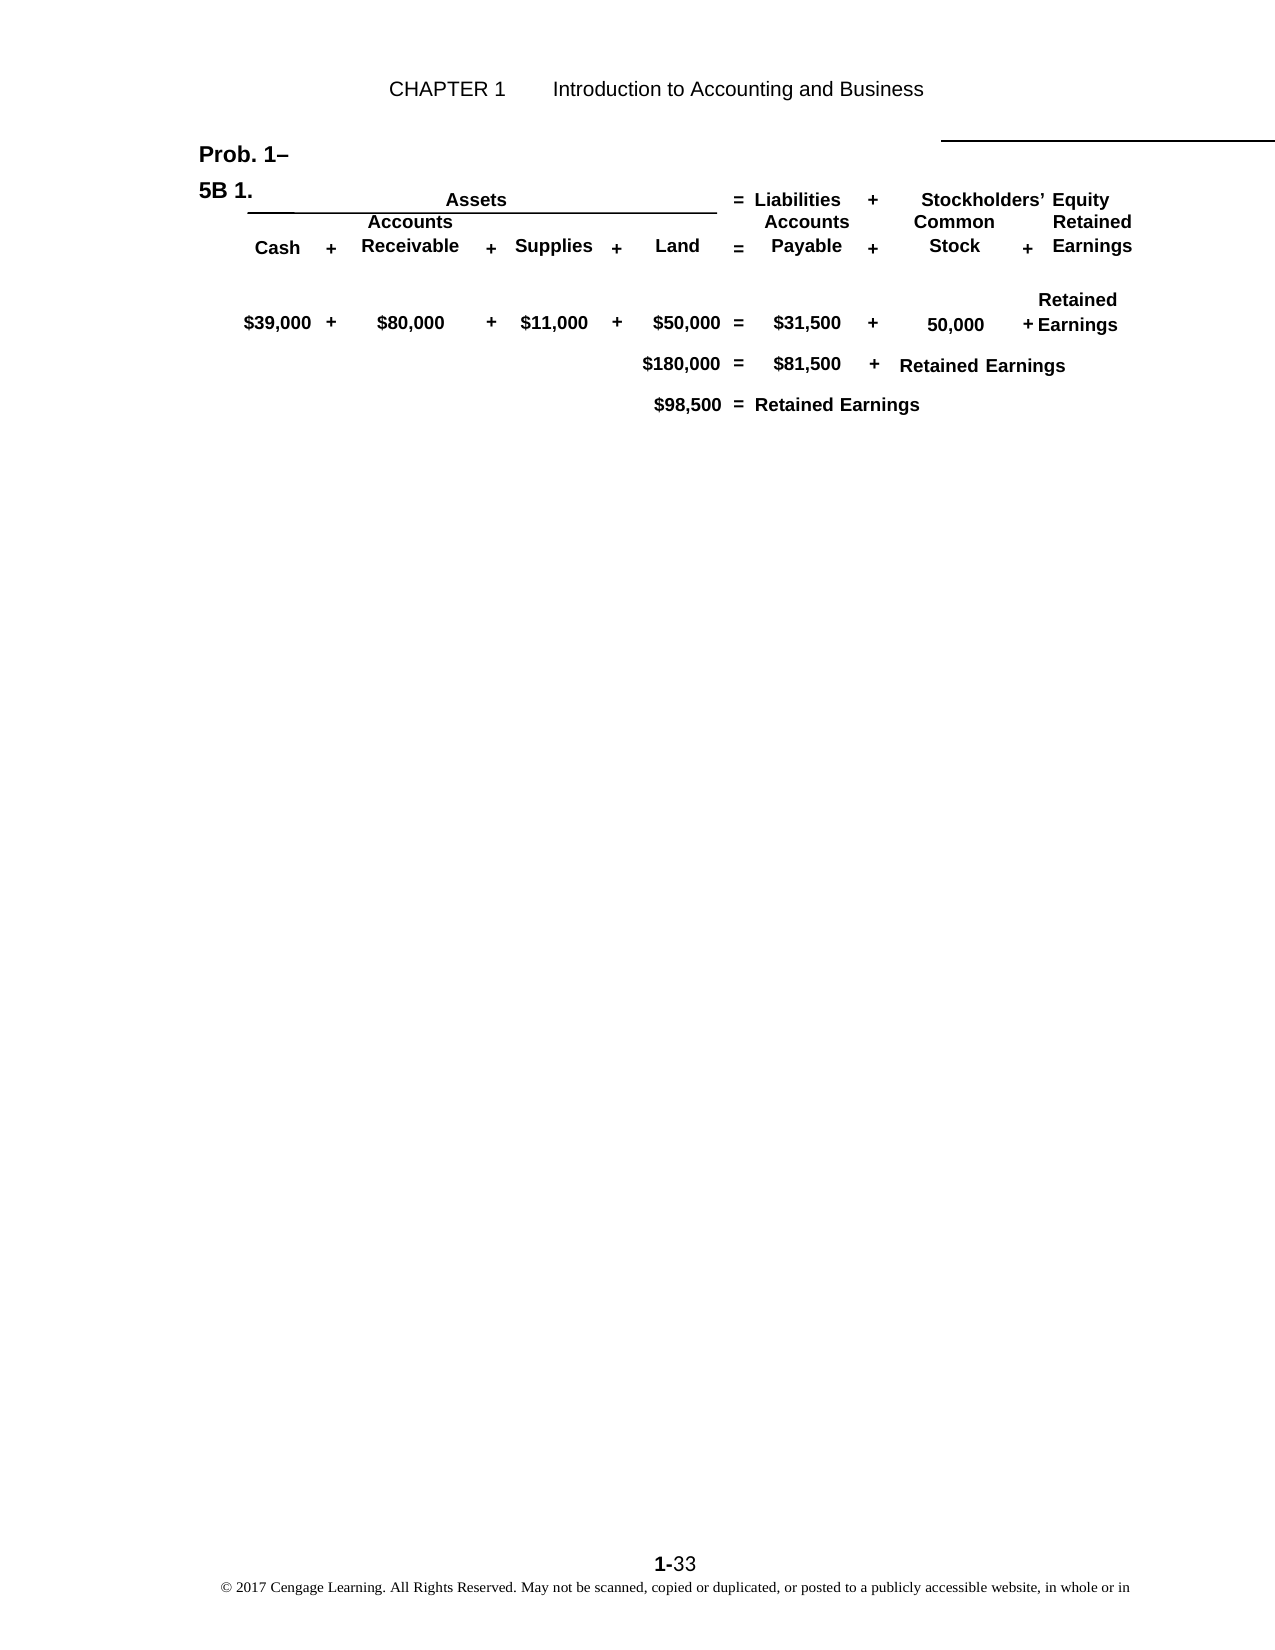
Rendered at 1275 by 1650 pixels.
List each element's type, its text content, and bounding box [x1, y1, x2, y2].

text = Liabilities + [733, 189, 878, 211]
text + Receivable [326, 235, 460, 259]
text Retained Earnings [1038, 289, 1158, 335]
text 50,000 + [179, 312, 1033, 335]
text Land [655, 235, 701, 257]
text = Retained Earnings [733, 393, 1158, 416]
text Accounts [367, 214, 460, 232]
text Retained Earnings [899, 355, 1158, 376]
text = Payable + [733, 235, 878, 259]
text Assets [445, 189, 508, 211]
text Stockholders’ Equity [921, 189, 1158, 211]
text $98,500 [179, 394, 722, 416]
text Common Stock + [914, 211, 1033, 259]
text Prob. 1–5B 1. [198, 141, 317, 204]
text + Supplies + [486, 235, 623, 259]
text Cash [254, 237, 301, 258]
text Retained Earnings [1052, 211, 1158, 257]
text Accounts [735, 211, 878, 232]
